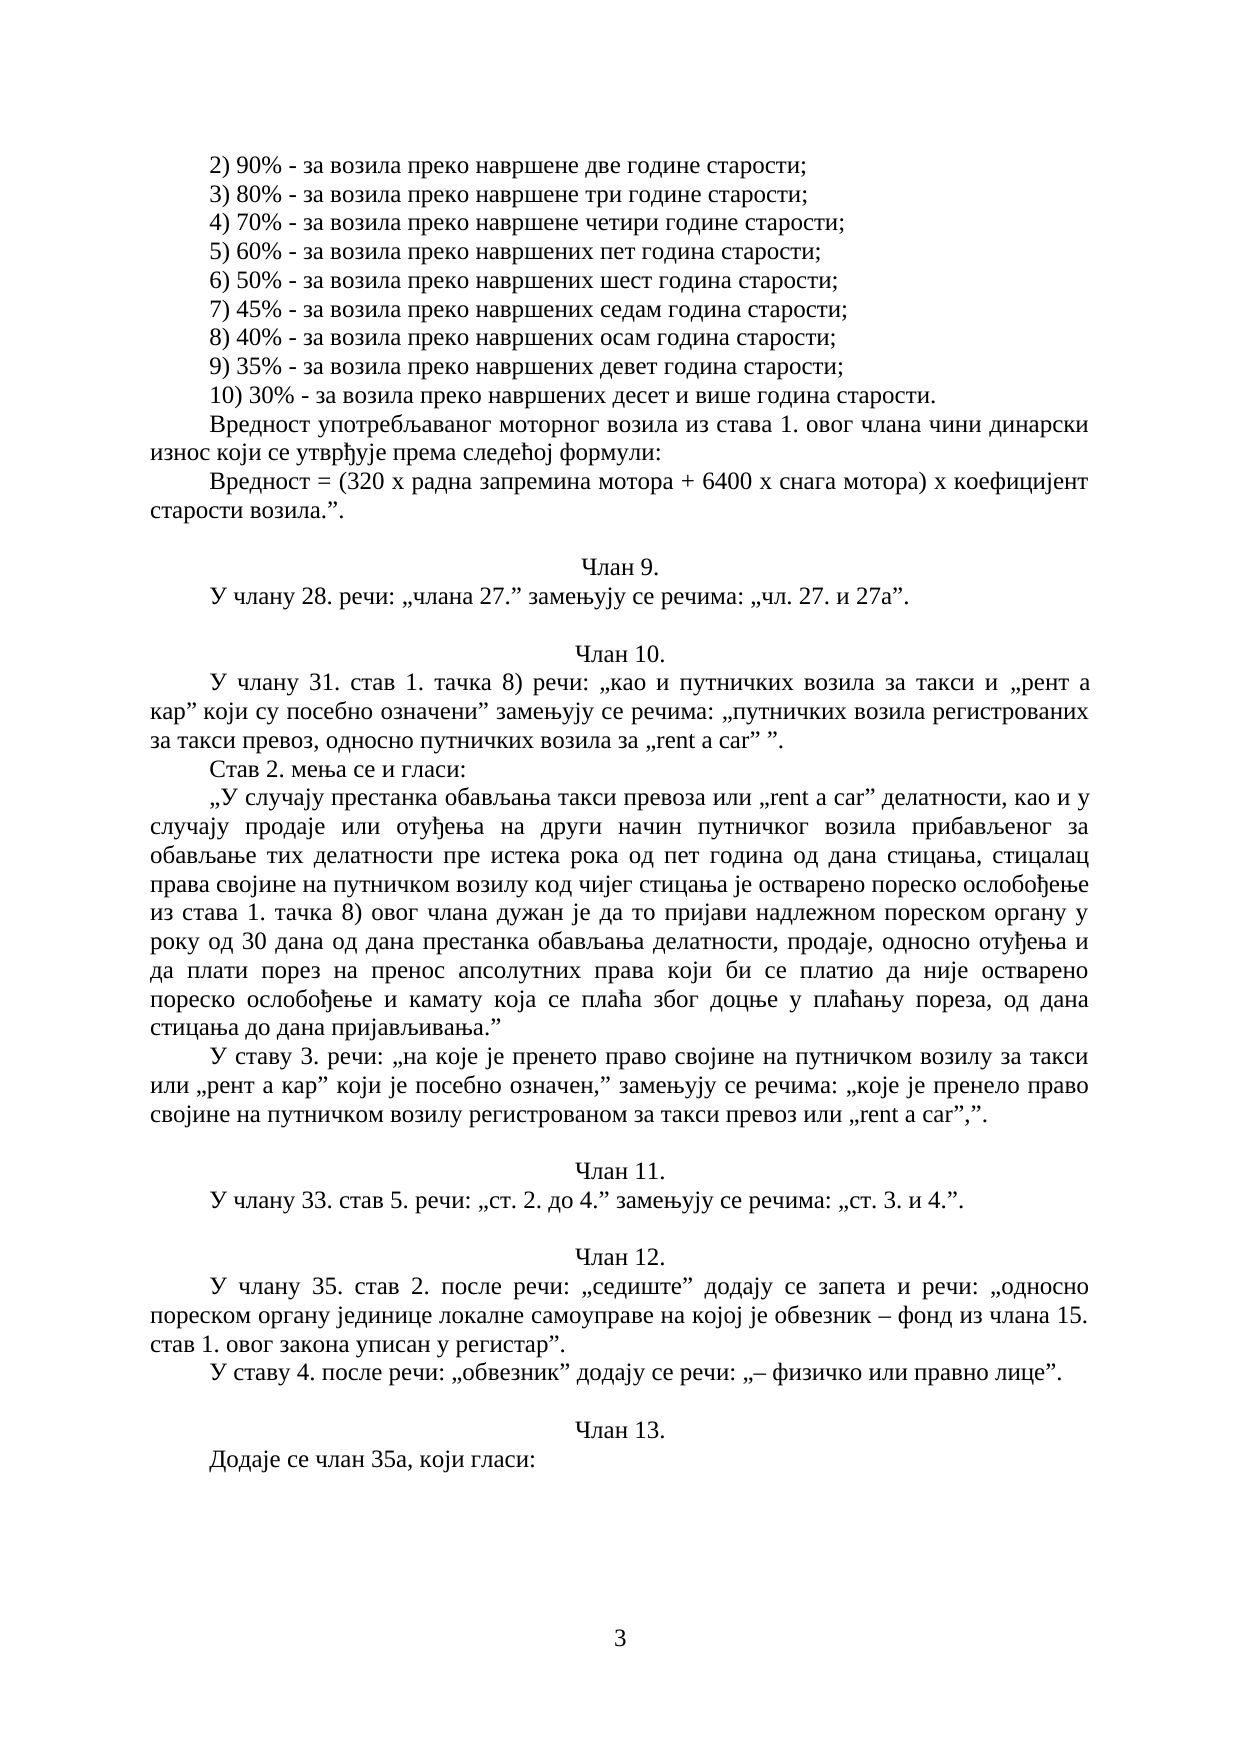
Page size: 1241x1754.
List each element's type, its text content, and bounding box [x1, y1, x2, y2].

text Члан 13. [150, 1415, 1090, 1444]
text 9) 35% - за возила преко навршених девет година старости; [209, 351, 1090, 380]
text Члан 11. [150, 1156, 1090, 1185]
text 3) 80% - за возила преко навршене три године старости; [209, 179, 1090, 207]
text 10) 30% - за возила преко навршених десет и више година старости. [209, 380, 1090, 409]
text „У случају престанка обављања такси превоза или „rent a carˮ делатности, као и у случају продаје или отуђења на други начин путничког возила прибављеног за обављање тих делатности пре истека рока од пет година од дана стицања, стицалац права својине на путничком возилу код чијег стицања је остварено пореско ослобођење из става 1. тачка 8) овог члана дужан је да то пријави надлежном пореском органу у року од 30 дана од дана престанка обављања делатности, продаје, односно отуђења и да плати порез на пренос апсолутних права који би се платио да није остварено пореско ослобођење и камату која се плаћа због доцње у плаћању пореза, од дана стицања до дана пријављивања.ˮ [150, 782, 1090, 1041]
text У ставу 4. после речи: „обвезник” додају се речи: „– физичко или правно лице”. [150, 1357, 1090, 1386]
text Додаје се члан 35а, који гласи: [150, 1444, 1090, 1472]
text 2) 90% - за возила преко навршене две године старости; [150, 150, 1090, 179]
text У члану 31. став 1. тачка 8) речи: „као и путничких возила за такси и „рент а кар” који су посебно означени” замењују се речима: „путничких возила регистрованих за такси превоз, односно путничких возила за „rent a car” ”. [150, 667, 1090, 754]
text Члан 12. [150, 1242, 1090, 1271]
text У члану 33. став 5. речи: „ст. 2. до 4.” замењују се речима: „ст. 3. и 4.”. [150, 1185, 1090, 1214]
text 4) 70% - за возила преко навршене четири године старости; [209, 207, 1090, 236]
text Вредност = (320 x радна запремина мотора + 6400 x снага мотора) x коефицијент старости возила.”. [150, 466, 1090, 524]
text Члан 9. [150, 552, 1090, 581]
text Члан 10. [150, 639, 1090, 667]
text 7) 45% - за возила преко навршених седам година старости; [209, 294, 1090, 322]
text У члану 28. речи: „члана 27.” замењују се речима: „чл. 27. и 27а”. [150, 581, 1090, 610]
text Став 2. мења се и гласи: [150, 754, 1090, 782]
text 5) 60% - за возила преко навршених пет година старости; [209, 236, 1090, 265]
text 6) 50% - за возила преко навршених шест година старости; [209, 265, 1090, 294]
text У члану 35. став 2. после речи: „седиште” додају се запета и речи: „односно пореском органу јединице локалне самоуправе на којој је обвезник – фонд из члана 15. став 1. овог закона уписан у регистар”. [150, 1271, 1090, 1357]
text Вредност употребљаваног моторног возила из става 1. овог члана чини динарски износ који се утврђује према следећој формули: [150, 409, 1090, 466]
text 8) 40% - за возила преко навршених осам година старости; [209, 322, 1090, 351]
text У ставу 3. речи: „на које је пренето право својине на путничком возилу за такси или „рент а кар” који је посебно означен,ˮ замењују се речима: „које је пренело право својине на путничком возилу регистрованом за такси превоз или „rent a car”,”. [150, 1041, 1090, 1127]
